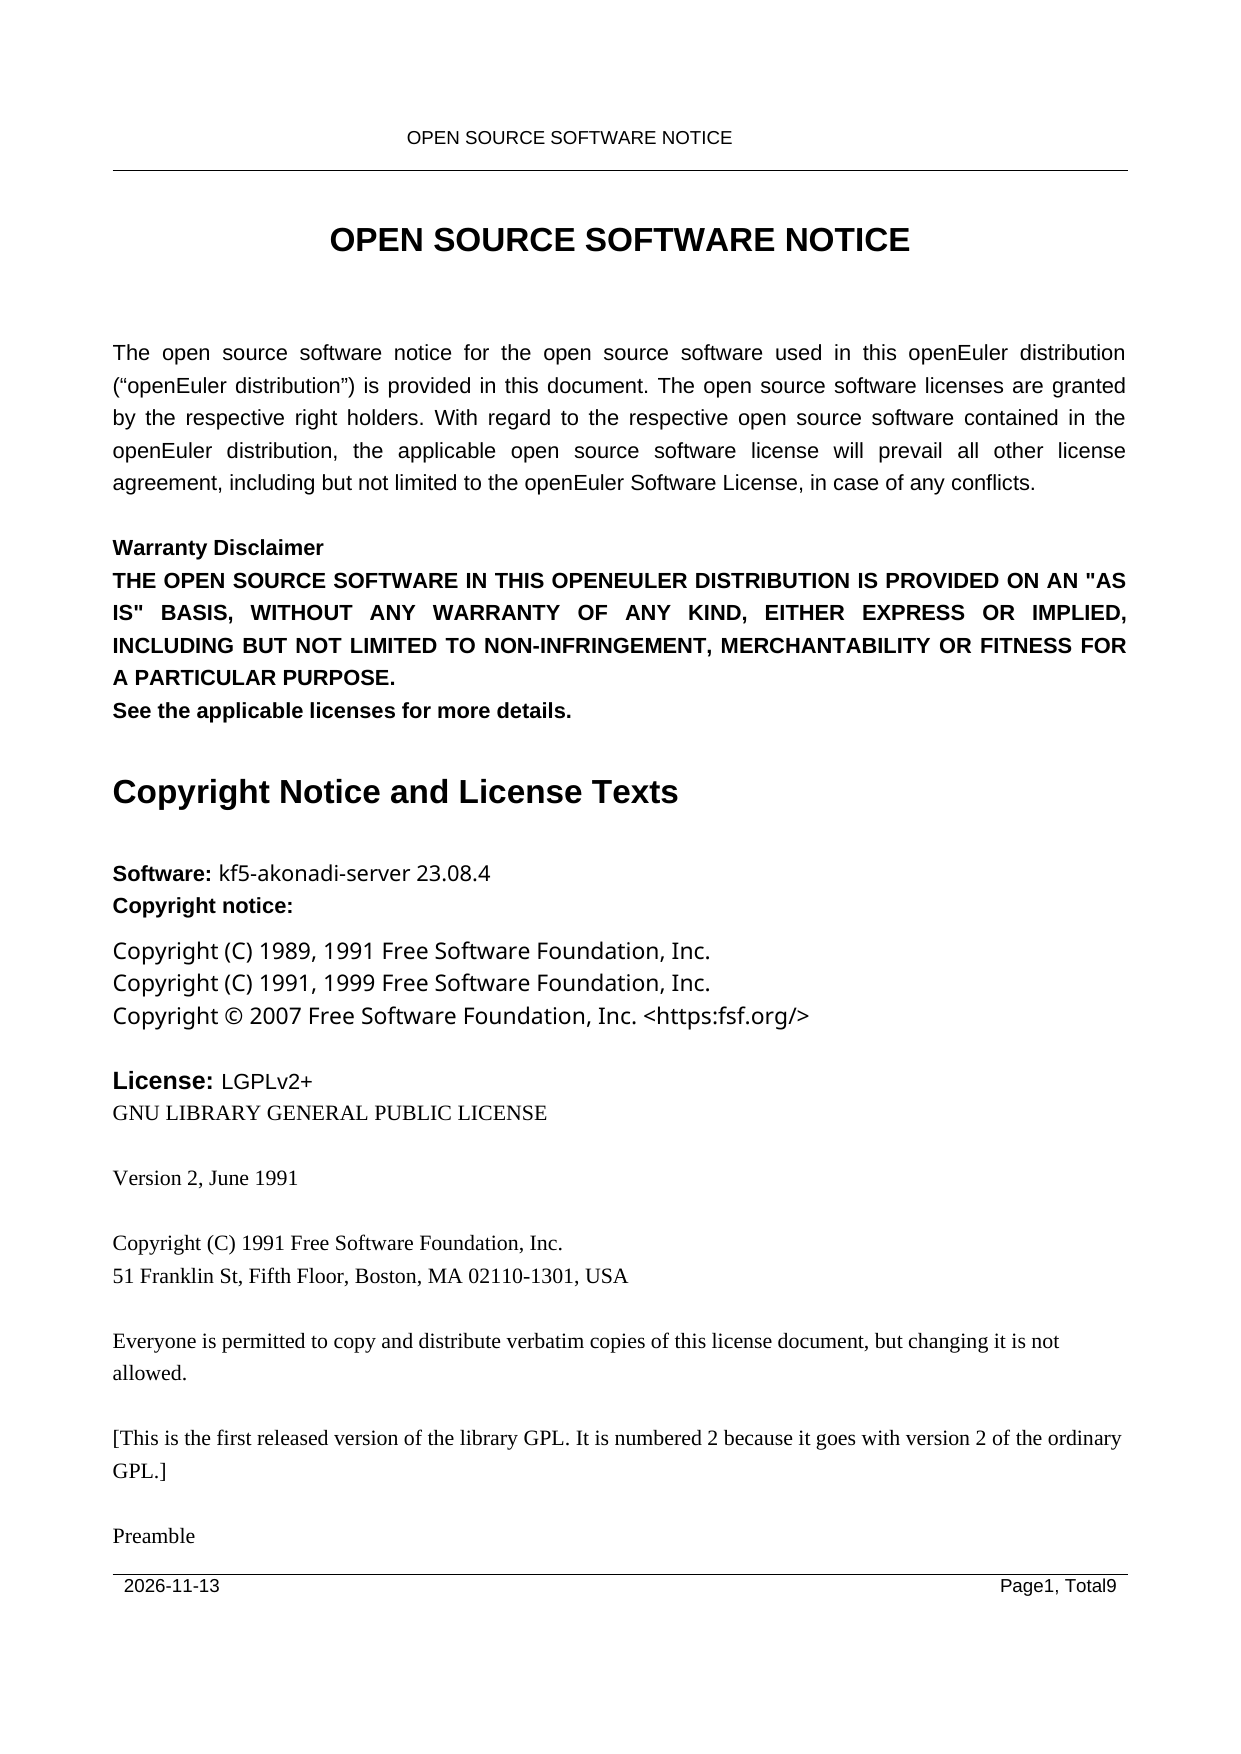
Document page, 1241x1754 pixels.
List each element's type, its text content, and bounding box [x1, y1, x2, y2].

text Warranty Disclaimer [112, 531, 1128, 564]
text Copyright notice: [112, 889, 1128, 921]
title Software: kf5-akonadi-server 23.08.4 [112, 856, 1128, 889]
text Copyright Notice and License Texts [112, 759, 1128, 824]
text License: LGPLv2+ [112, 1064, 1128, 1096]
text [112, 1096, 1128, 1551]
text Copyright (C) 1989, 1991 Free Software Foundation, Inc. Copyright (C) 1991, 1999 Free Software Foundation, Inc. Copyright © 2007 Free Software Foundation, Inc. <https:fsf.org/> [112, 934, 1128, 1064]
text The open source software notice for the open source software used in this openEuler distribution (“openEuler distribution”) is provided in this document. The open source software licenses are granted by the respective right holders. With regard to the respective open source software contained in the openEuler distribution, the applicable open source software license will prevail all other license agreement, including but not limited to the openEuler Software License, in case of any conflicts. [112, 336, 1128, 499]
text OPEN SOURCE SOFTWARE NOTICE [112, 206, 1128, 271]
text THE OPEN SOURCE SOFTWARE IN THIS OPENEULER DISTRIBUTION IS PROVIDED ON AN "AS IS" BASIS, WITHOUT ANY WARRANTY OF ANY KIND, EITHER EXPRESS OR IMPLIED, INCLUDING BUT NOT LIMITED TO NON-INFRINGEMENT, MERCHANTABILITY OR FITNESS FOR A PARTICULAR PURPOSE. See the applicable licenses for more details. [112, 564, 1128, 726]
